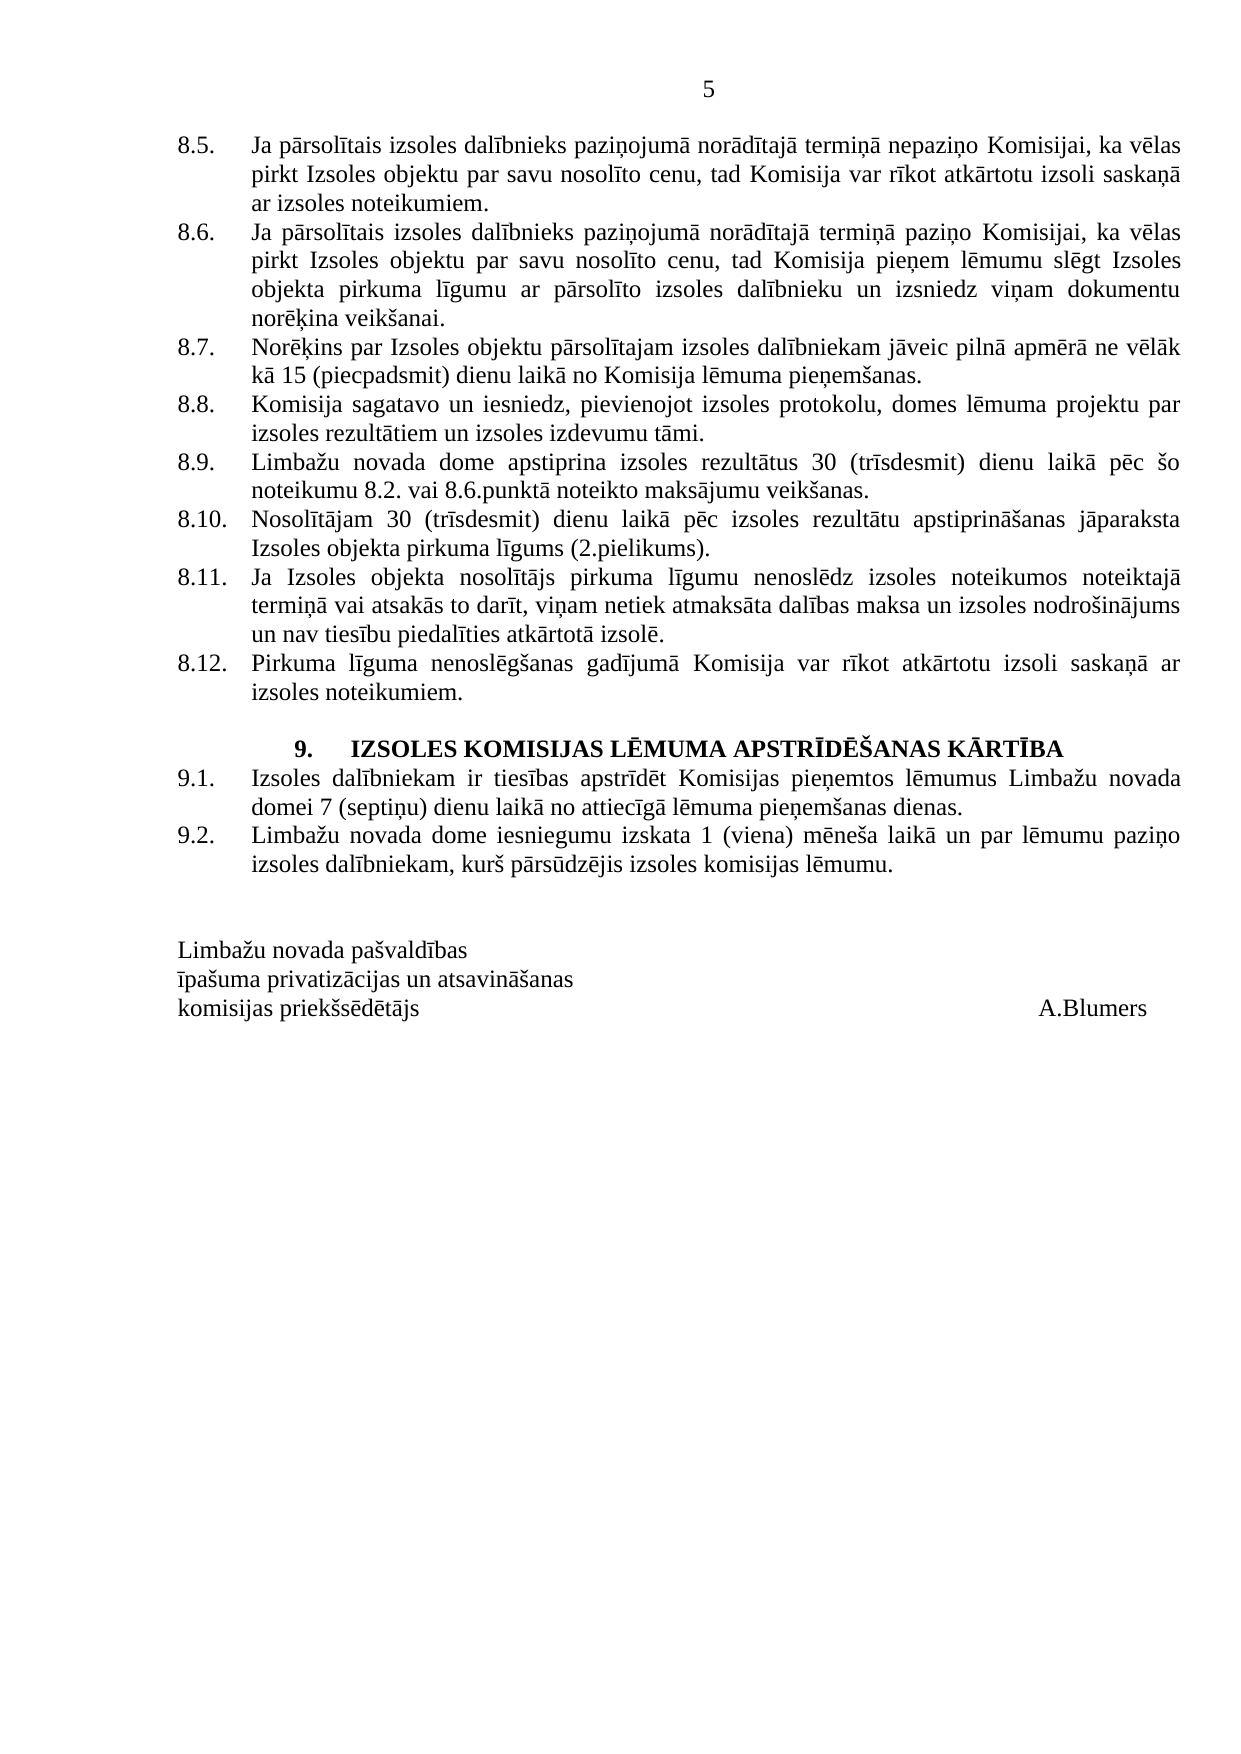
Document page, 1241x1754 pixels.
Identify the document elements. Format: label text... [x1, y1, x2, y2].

text īpašuma privatizācijas un atsavināšanas [177, 964, 1181, 993]
text komisijas priekšsēdētājs A.Blumers [177, 993, 1181, 1022]
list Norēķins par Izsoles objektu pārsolītajam izsoles dalībniekam jāveic pilnā apmērā ne vēlāk kā 15 (piecpadsmit) dienu laikā no Komisija lēmuma pieņemšanas. [177, 332, 1181, 389]
list Komisija sagatavo un iesniedz, pievienojot izsoles protokolu, domes lēmuma projektu par izsoles rezultātiem un izsoles izdevumu tāmi. [177, 389, 1181, 447]
list Limbažu novada dome apstiprina izsoles rezultātus 30 (trīsdesmit) dienu laikā pēc šo noteikumu 8.2. vai 8.6.punktā noteikto maksājumu veikšanas. [177, 447, 1181, 504]
list Izsoles dalībniekam ir tiesības apstrīdēt Komisijas pieņemtos lēmumus Limbažu novada domei 7 (septiņu) dienu laikā no attiecīgā lēmuma pieņemšanas dienas. [177, 763, 1181, 821]
list Limbažu novada dome iesniegumu izskata 1 (viena) mēneša laikā un par lēmumu paziņo izsoles dalībniekam, kurš pārsūdzējis izsoles komisijas lēmumu. [177, 821, 1181, 878]
list Ja Izsoles objekta nosolītājs pirkuma līgumu nenoslēdz izsoles noteikumos noteiktajā termiņā vai atsakās to darīt, viņam netiek atmaksāta dalības maksa un izsoles nodrošinājums un nav tiesību piedalīties atkārtotā izsolē. [177, 562, 1181, 648]
list Ja pārsolītais izsoles dalībnieks paziņojumā norādītajā termiņā nepaziņo Komisijai, ka vēlas pirkt Izsoles objektu par savu nosolīto cenu, tad Komisija var rīkot atkārtotu izsoli saskaņā ar izsoles noteikumiem. [177, 131, 1181, 217]
list Nosolītājam 30 (trīsdesmit) dienu laikā pēc izsoles rezultātu apstiprināšanas jāparaksta Izsoles objekta pirkuma līgums (2.pielikums). [177, 504, 1181, 562]
list Ja pārsolītais izsoles dalībnieks paziņojumā norādītajā termiņā paziņo Komisijai, ka vēlas pirkt Izsoles objektu par savu nosolīto cenu, tad Komisija pieņem lēmumu slēgt Izsoles objekta pirkuma līgumu ar pārsolīto izsoles dalībnieku un izsniedz viņam dokumentu norēķina veikšanai. [177, 217, 1181, 332]
list IZSOLES KOMISIJAS LĒMUMA APSTRĪDĒŠANAS KĀRTĪBA [177, 734, 1181, 763]
text Limbažu novada pašvaldības [177, 936, 1181, 964]
list Pirkuma līguma nenoslēgšanas gadījumā Komisija var rīkot atkārtotu izsoli saskaņā ar izsoles noteikumiem. [177, 648, 1181, 706]
